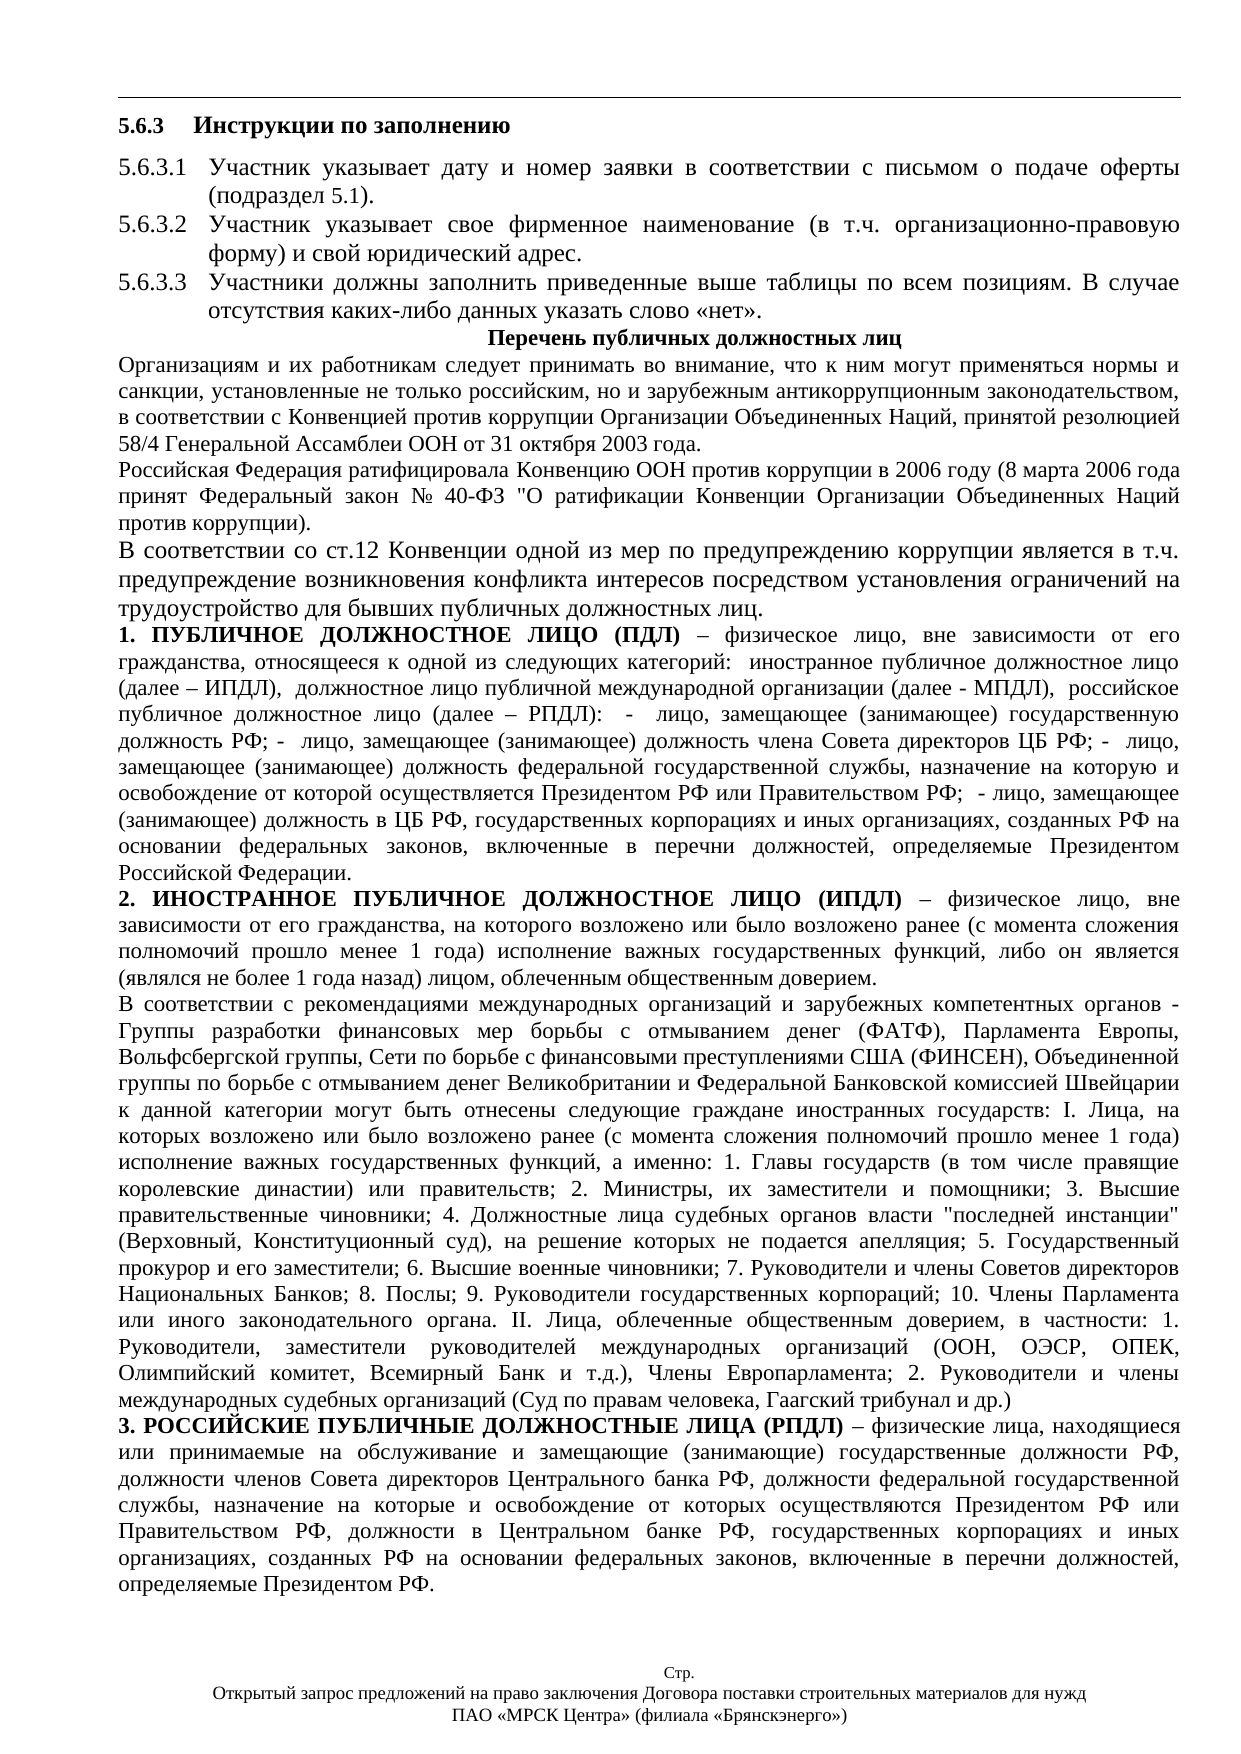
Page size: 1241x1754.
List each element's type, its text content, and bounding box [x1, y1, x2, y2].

text В соответствии со ст.12 Конвенции одной из мер по предупреждению коррупции является в т.ч. предупреждение возникновения конфликта интересов посредством установления ограничений на трудоустройство для бывших публичных должностных лиц. [118, 535, 1181, 621]
subtitle Инструкции по заполнению [118, 111, 1181, 139]
text 3. РОССИЙСКИЕ ПУБЛИЧНЫЕ ДОЛЖНОСТНЫЕ ЛИЦА (РПДЛ) – физические лица, находящиеся или принимаемые на обслуживание и замещающие (занимающие) государственные должности РФ, должности членов Совета директоров Центрального банка РФ, должности федеральной государственной службы, назначение на которые и освобождение от которых осуществляются Президентом РФ или Правительством РФ, должности в Центральном банке РФ, государственных корпорациях и иных организациях, созданных РФ на основании федеральных законов, включенные в перечни должностей, определяемые Президентом РФ. [118, 1412, 1181, 1596]
list Участник указывает дату и номер заявки в соответствии с письмом о подаче оферты (подраздел 5.1). [118, 152, 1181, 209]
list Перечень публичных должностных лиц [208, 324, 1181, 351]
text Организациям и их работникам следует принимать во внимание, что к ним могут применяться нормы и санкции, установленные не только российским, но и зарубежным антикоррупционным законодательством, в соответствии с Конвенцией против коррупции Организации Объединенных Наций, принятой резолюцией 58/4 Генеральной Ассамблеи ООН от 31 октября 2003 года. [118, 351, 1181, 456]
text В соответствии с рекомендациями международных организаций и зарубежных компетентных органов - Группы разработки финансовых мер борьбы с отмыванием денег (ФАТФ), Парламента Европы, Вольфсбергской группы, Сети по борьбе с финансовыми преступлениями США (ФИНСЕН), Объединенной группы по борьбе с отмыванием денег Великобритании и Федеральной Банковской комиссией Швейцарии к данной категории могут быть отнесены следующие граждане иностранных государств: I. Лица, на которых возложено или было возложено ранее (с момента сложения полномочий прошло менее 1 года) исполнение важных государственных функций, а именно: 1. Главы государств (в том числе правящие королевские династии) или правительств; 2. Министры, их заместители и помощники; 3. Высшие правительственные чиновники; 4. Должностные лица судебных органов власти "последней инстанции" (Верховный, Конституционный суд), на решение которых не подается апелляция; 5. Государственный прокурор и его заместители; 6. Высшие военные чиновники; 7. Руководители и члены Советов директоров Национальных Банков; 8. Послы; 9. Руководители государственных корпораций; 10. Члены Парламента или иного законодательного органа. II. Лица, облеченные общественным доверием, в частности: 1. Руководители, заместители руководителей международных организаций (ООН, ОЭСР, ОПЕК, Олимпийский комитет, Всемирный Банк и т.д.), Члены Европарламента; 2. Руководители и члены международных судебных организаций (Суд по правам человека, Гаагский трибунал и др.) [118, 990, 1181, 1412]
text 1. ПУБЛИЧНОЕ ДОЛЖНОСТНОЕ ЛИЦО (ПДЛ) – физическое лицо, вне зависимости от его гражданства, относящееся к одной из следующих категорий: иностранное публичное должностное лицо (далее – ИПДЛ), должностное лицо публичной международной организации (далее - МПДЛ), российское публичное должностное лицо (далее – РПДЛ): - лицо, замещающее (занимающее) государственную должность РФ; - лицо, замещающее (занимающее) должность члена Совета директоров ЦБ РФ; - лицо, замещающее (занимающее) должность федеральной государственной службы, назначение на которую и освобождение от которой осуществляется Президентом РФ или Правительством РФ; - лицо, замещающее (занимающее) должность в ЦБ РФ, государственных корпорациях и иных организациях, созданных РФ на основании федеральных законов, включенные в перечни должностей, определяемые Президентом Российской Федерации. [118, 621, 1181, 885]
list Участник указывает свое фирменное наименование (в т.ч. организационно-правовую форму) и свой юридический адрес. [118, 209, 1181, 267]
list Участники должны заполнить приведенные выше таблицы по всем позициям. В случае отсутствия каких-либо данных указать слово «нет». [118, 267, 1181, 324]
text Российская Федерация ратифицировала Конвенцию ООН против коррупции в 2006 году (8 марта 2006 года принят Федеральный закон № 40-ФЗ "О ратификации Конвенции Организации Объединенных Наций против коррупции). [118, 456, 1181, 535]
text 2. ИНОСТРАННОЕ ПУБЛИЧНОЕ ДОЛЖНОСТНОЕ ЛИЦО (ИПДЛ) – физическое лицо, вне зависимости от его гражданства, на которого возложено или было возложено ранее (с момента сложения полномочий прошло менее 1 года) исполнение важных государственных функций, либо он является (являлся не более 1 года назад) лицом, облеченным общественным доверием. [118, 885, 1181, 990]
